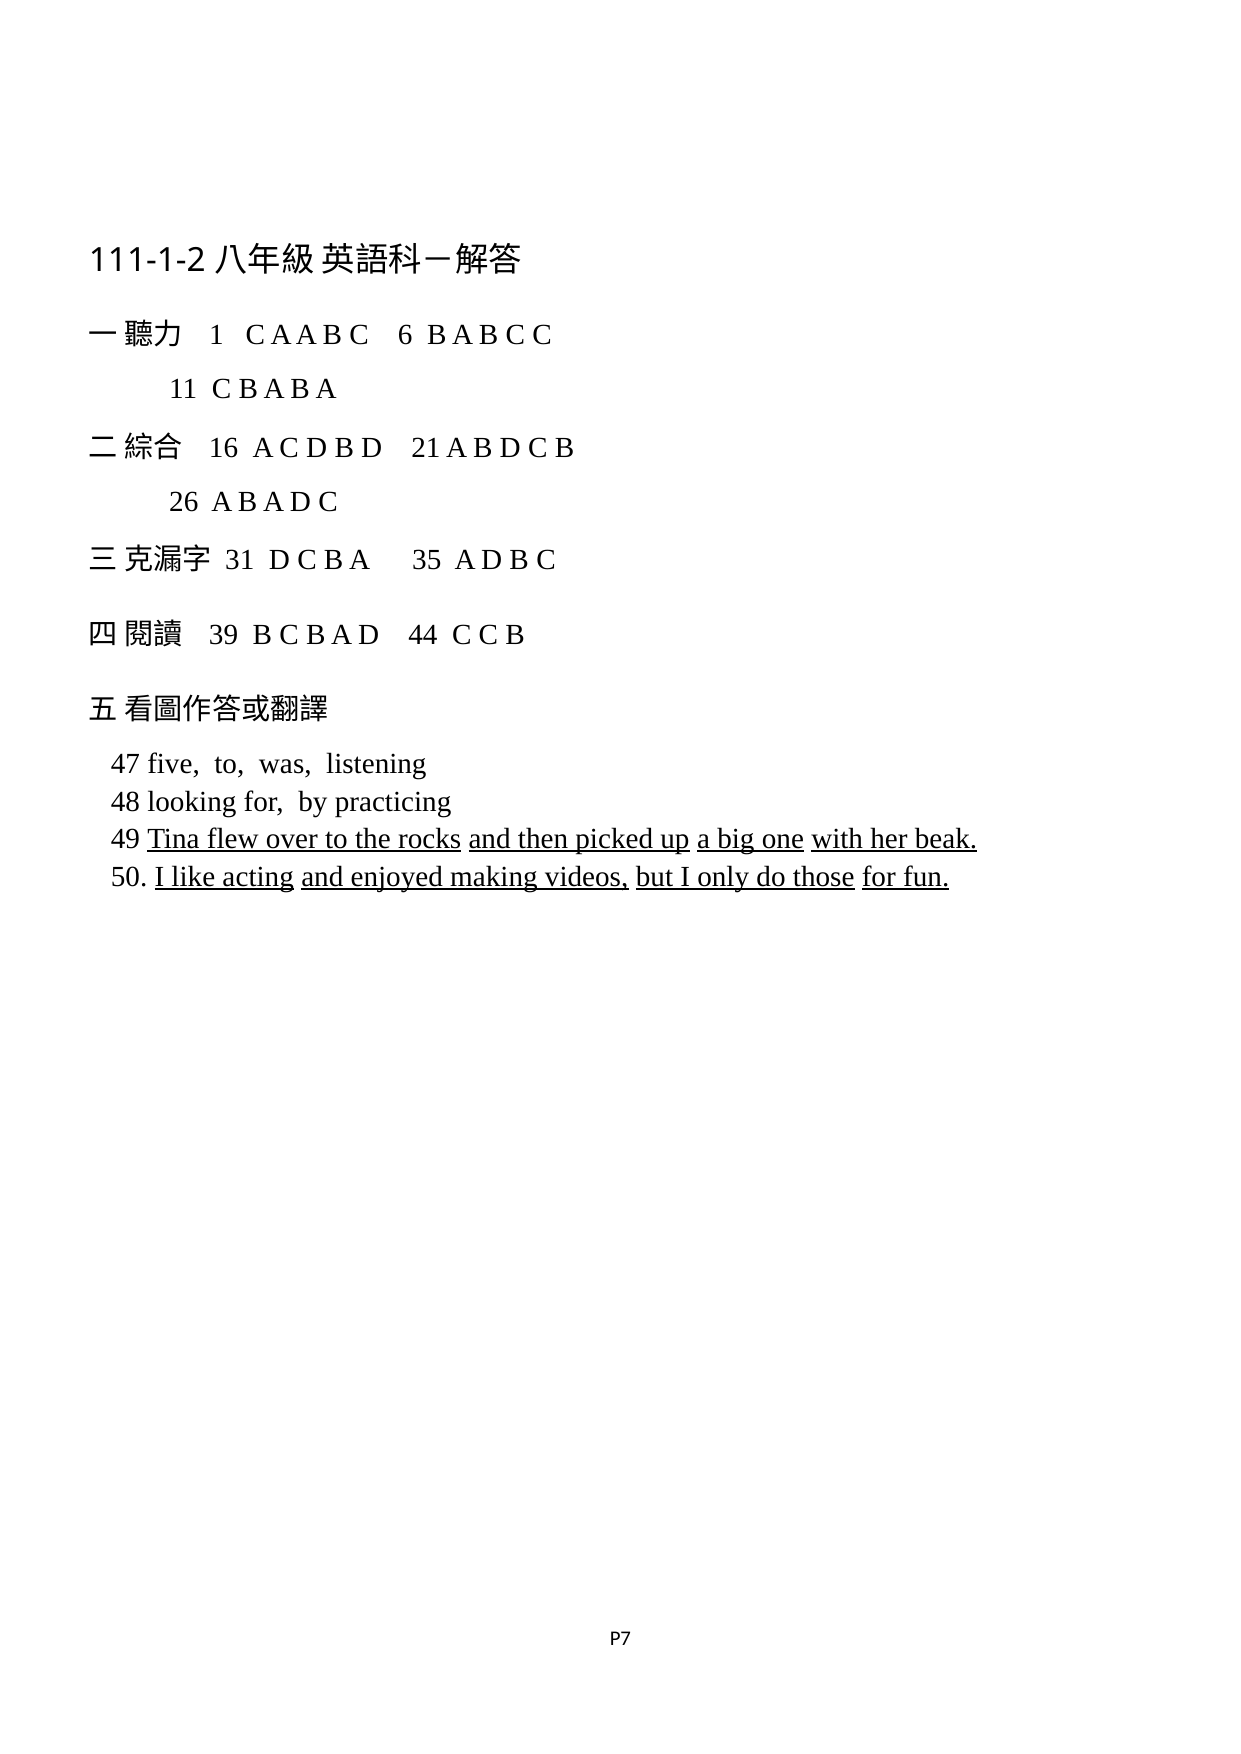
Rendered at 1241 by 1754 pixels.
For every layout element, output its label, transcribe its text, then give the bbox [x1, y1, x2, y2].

text 47 five, to, was, listening [89, 744, 1152, 782]
text 111-1-2 八年級 英語科－解答 [89, 219, 1152, 294]
text 26 A B A D C [89, 482, 1152, 519]
text 三 克漏字 31 D C B A 35 A D B C [89, 519, 1152, 594]
text 11 C B A B A [89, 369, 1152, 407]
text 五 看圖作答或翻譯 [89, 669, 1152, 744]
text 48 looking for, by practicing [89, 782, 1152, 819]
text 二 綜合 16 A C D B D 21 A B D C B [89, 407, 1152, 482]
text 四 閱讀 39 B C B A D 44 C C B [89, 594, 1152, 669]
text 50. I like acting and enjoyed making videos, but I only do those for fun. [89, 857, 1152, 894]
text 49 Tina flew over to the rocks and then picked up a big one with her beak. [89, 819, 1152, 857]
text 一 聽力 1 C A A B C 6 B A B C C [89, 294, 1152, 369]
